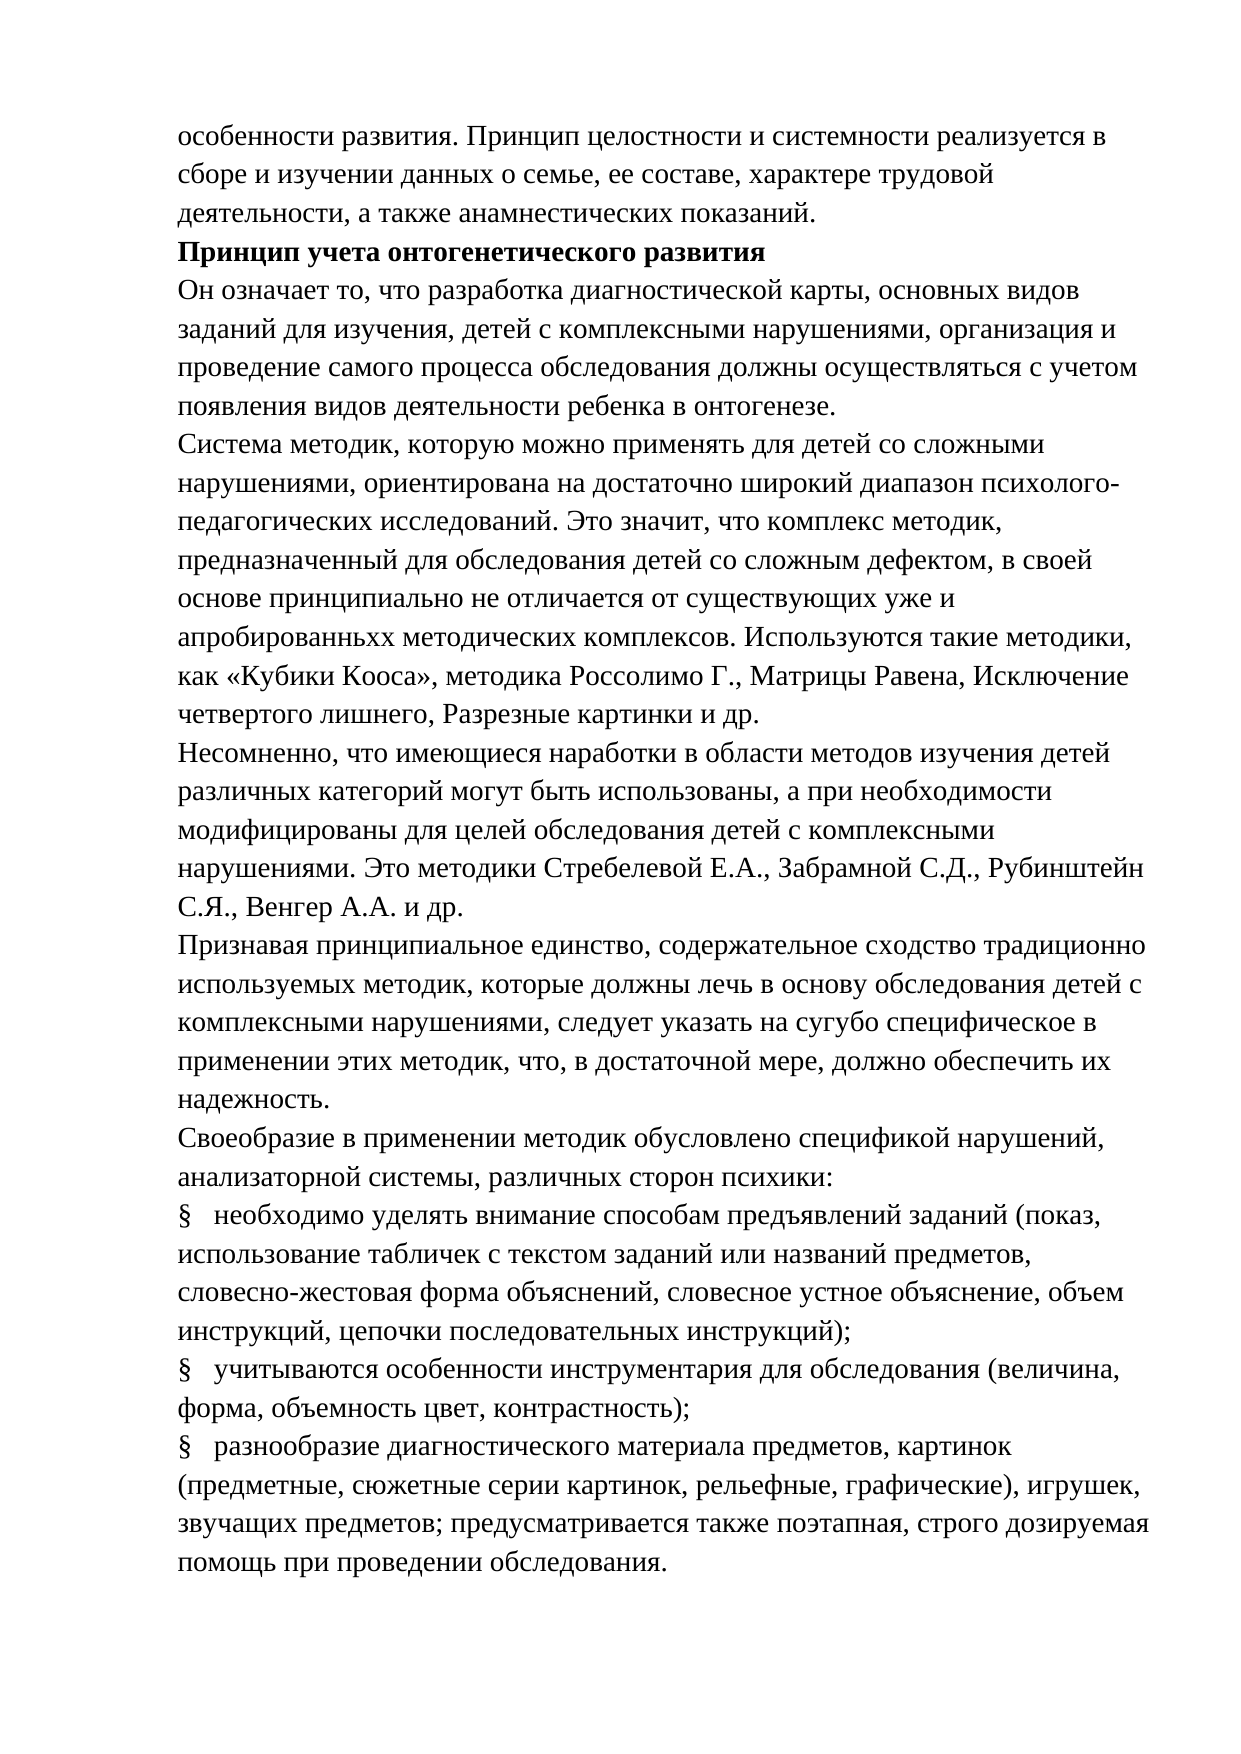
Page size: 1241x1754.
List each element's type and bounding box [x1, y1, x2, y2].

text [177, 118, 1152, 1616]
